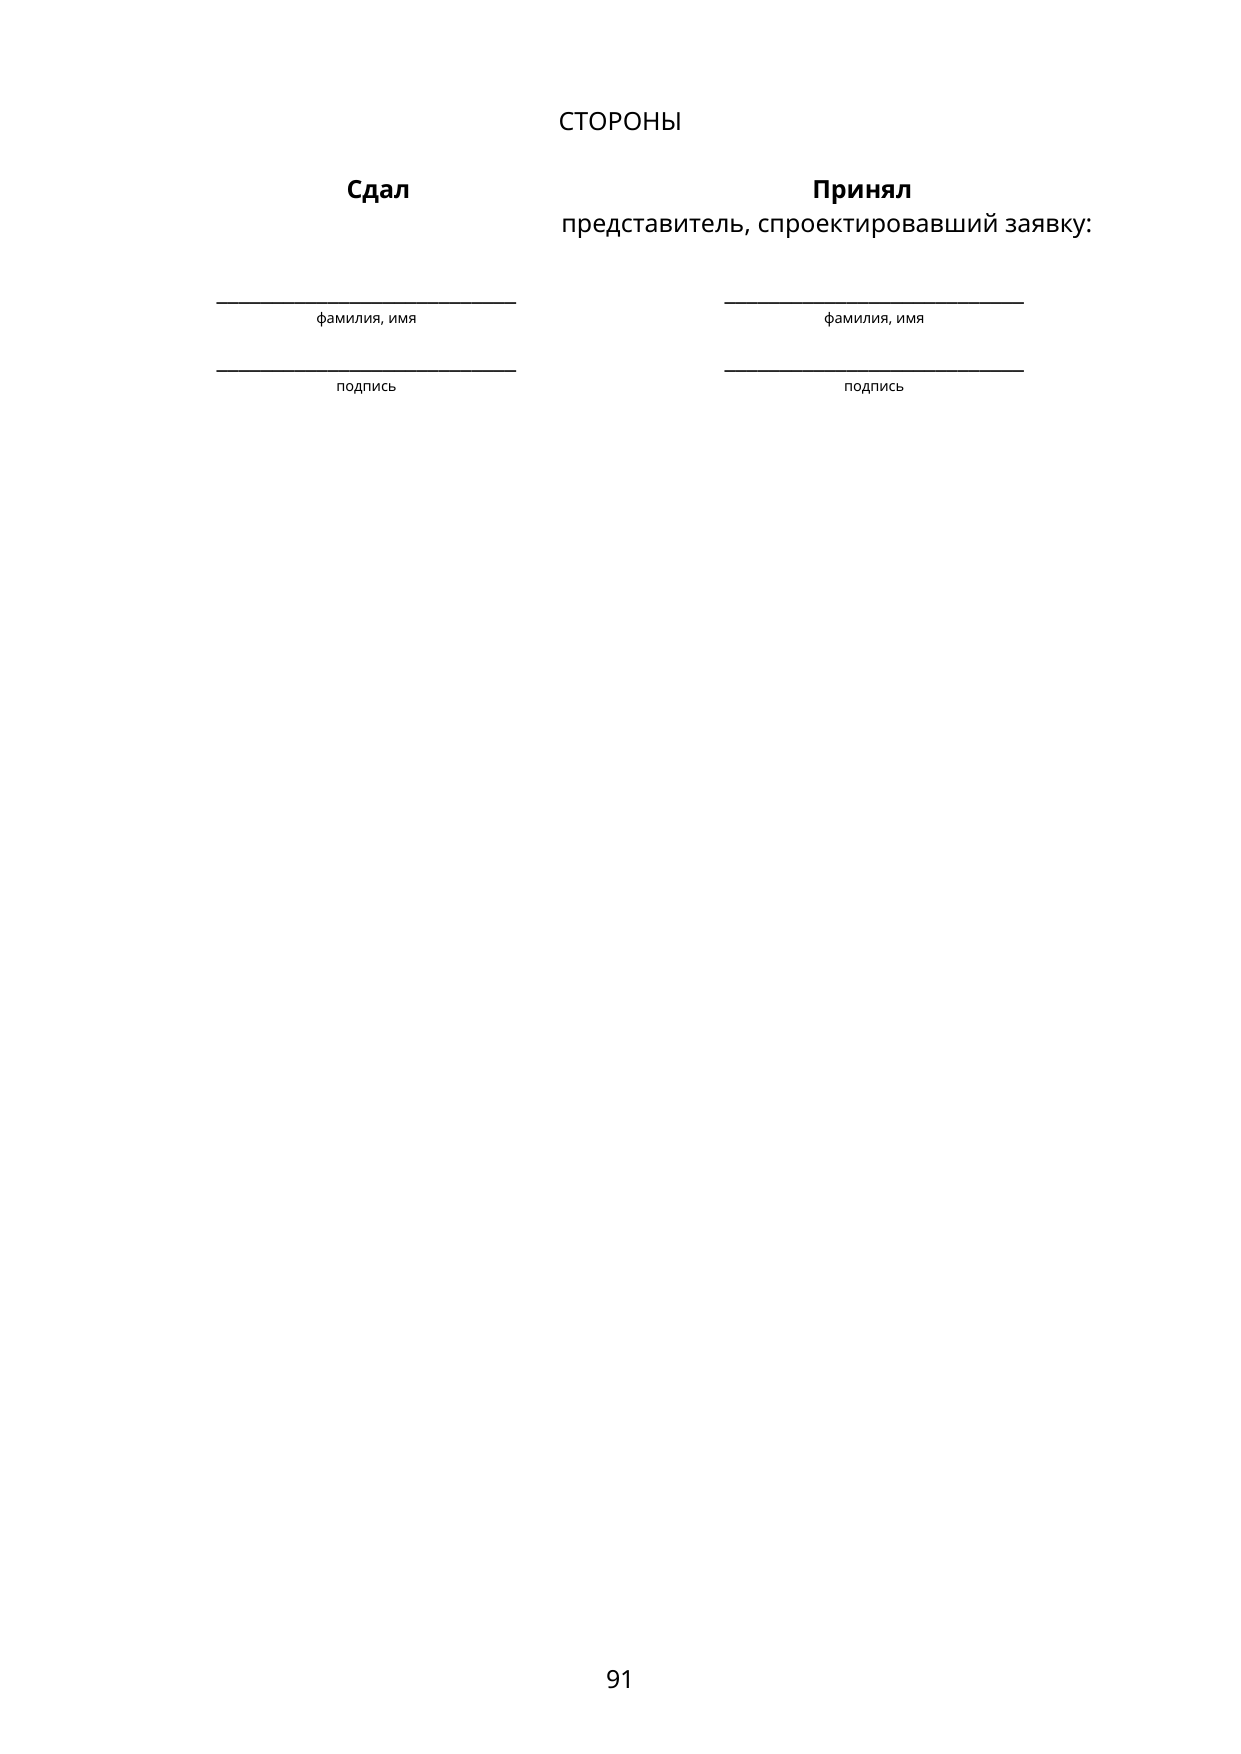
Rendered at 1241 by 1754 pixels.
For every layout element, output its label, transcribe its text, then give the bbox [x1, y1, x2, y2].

table_header Принял [620, 172, 1104, 206]
text СТОРОНЫ [148, 103, 1092, 137]
text представитель, спроектировавший заявку: [148, 206, 1092, 240]
table_header Сдал [136, 172, 620, 206]
table_cell ___________________________ подпись [620, 342, 1128, 410]
table_header ___________________________ фамилия, имя [620, 274, 1128, 342]
table_cell ___________________________ подпись [112, 342, 620, 410]
table_header ___________________________ фамилия, имя [112, 274, 620, 342]
